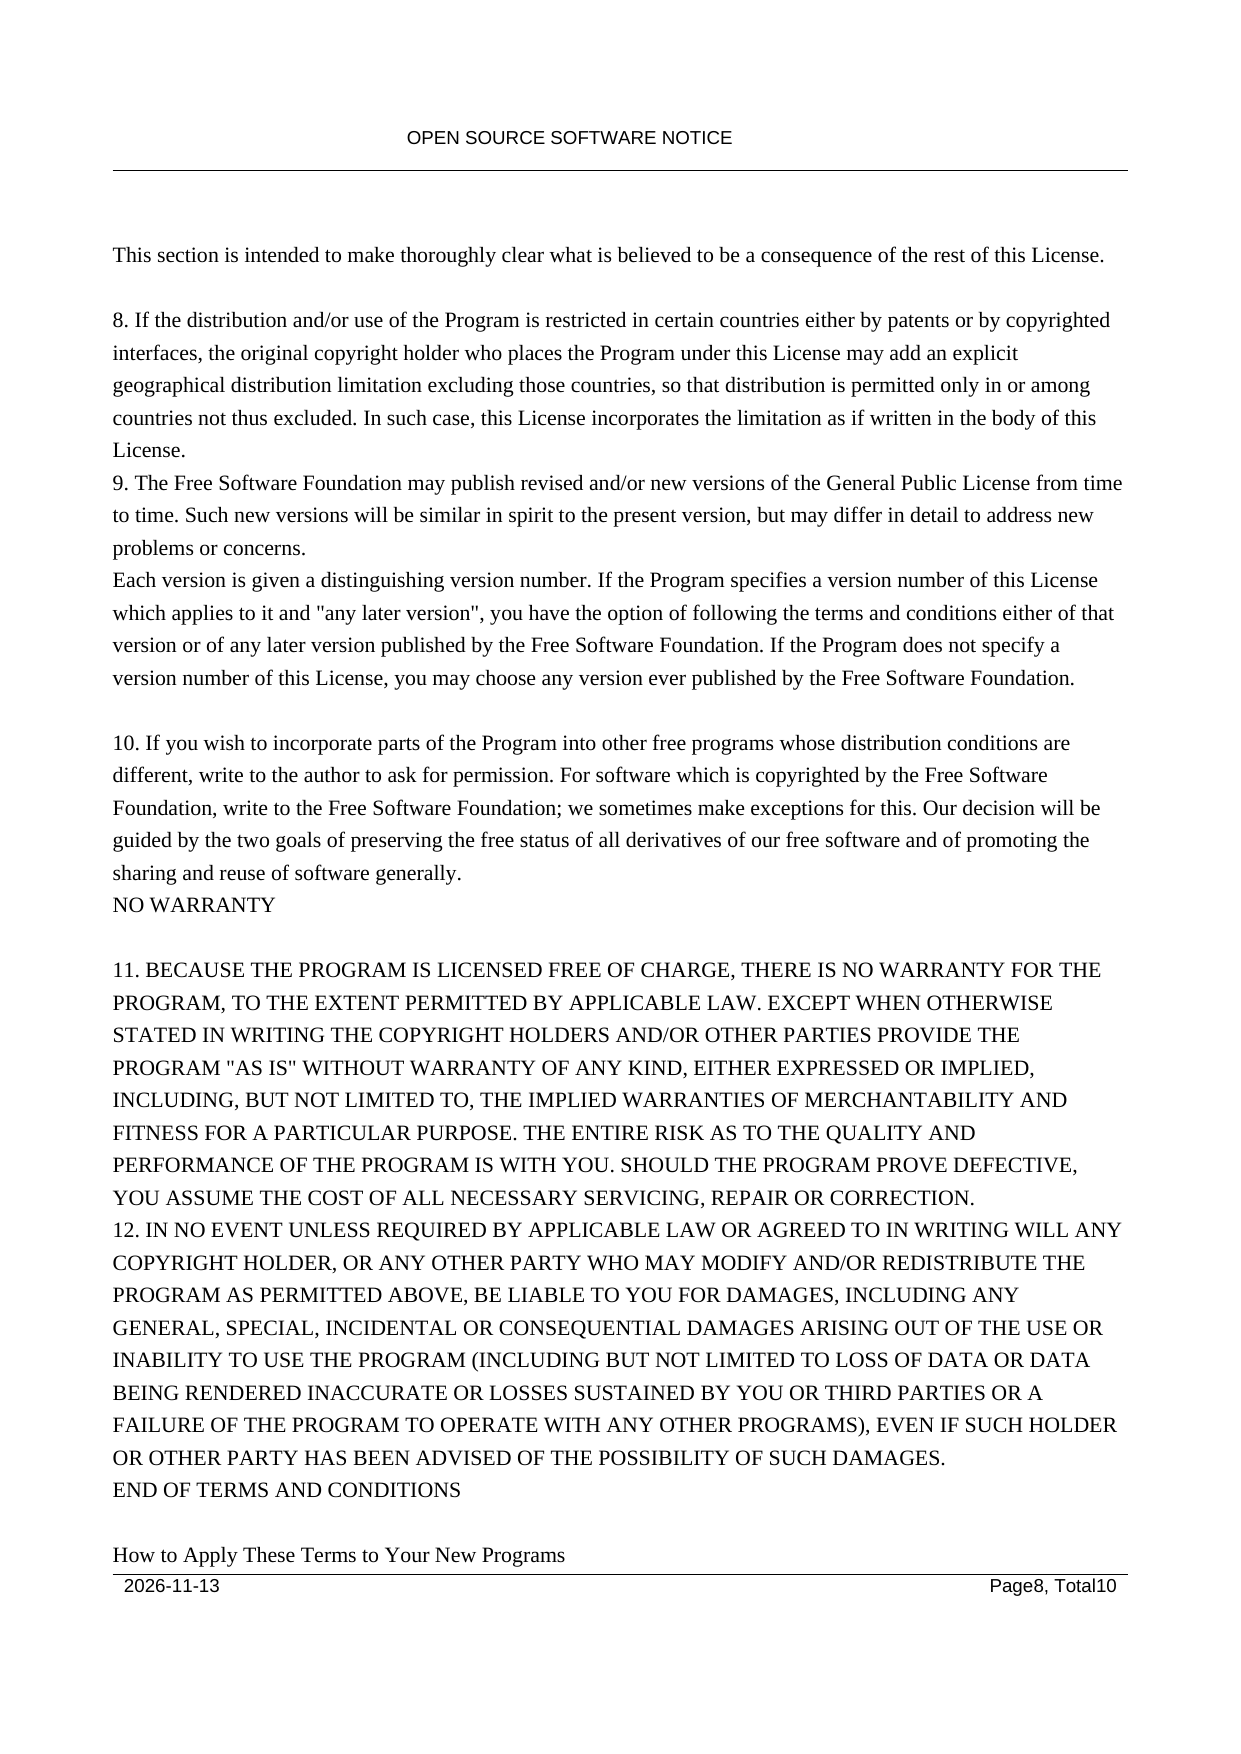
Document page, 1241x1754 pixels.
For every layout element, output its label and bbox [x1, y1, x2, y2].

text [112, 206, 1128, 1571]
